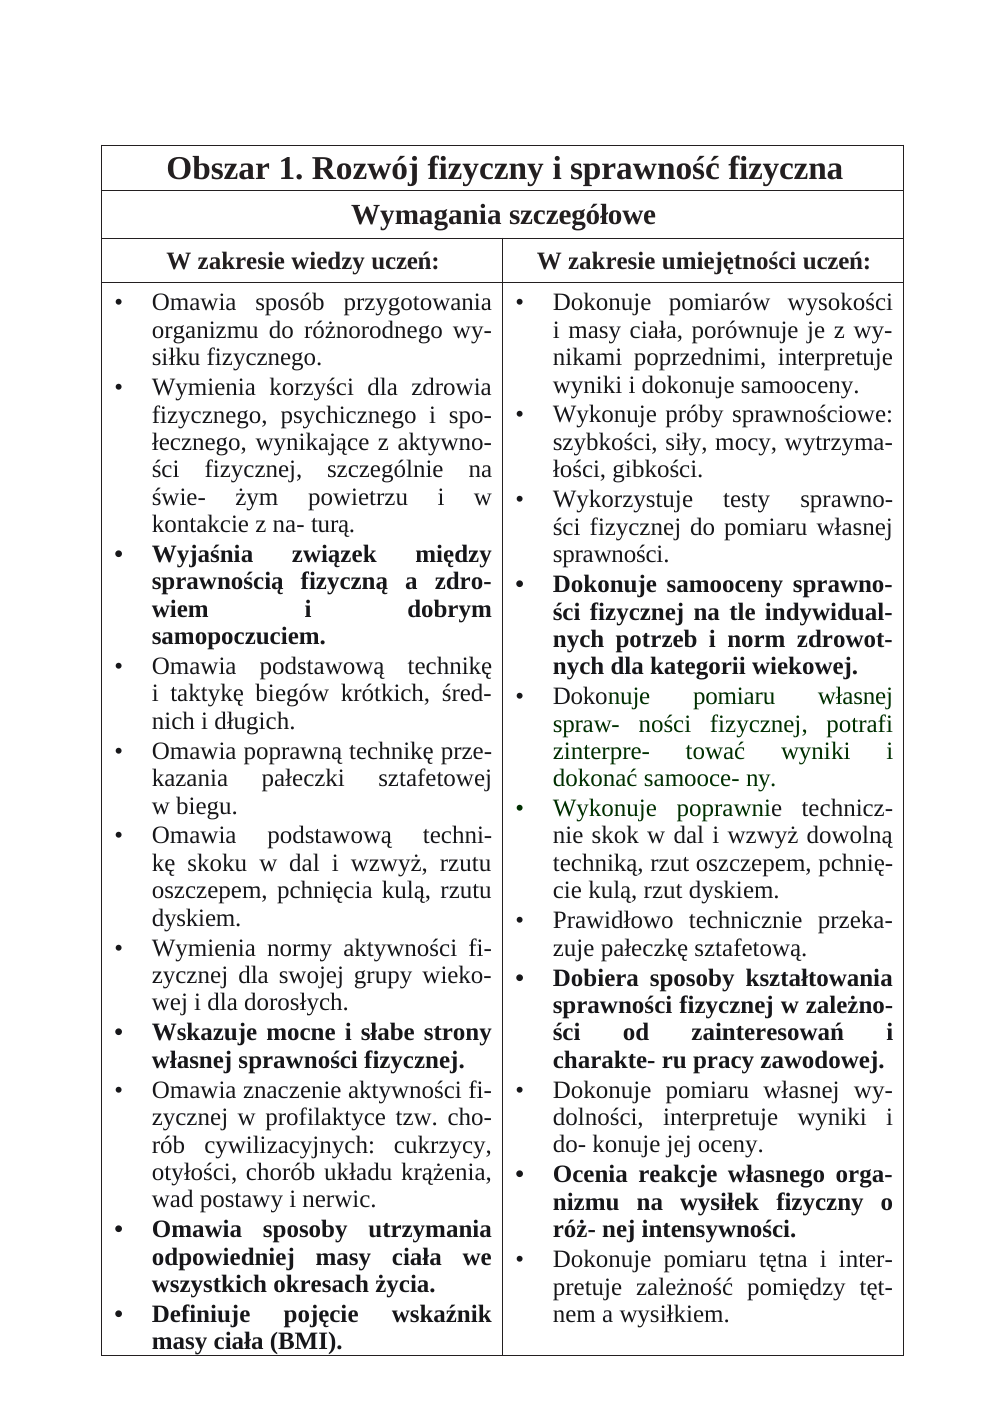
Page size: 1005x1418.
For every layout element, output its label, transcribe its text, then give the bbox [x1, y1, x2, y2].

table_cell W zakresie umiejętności uczeń: [503, 239, 903, 282]
table_cell W zakresie wiedzy uczeń: [102, 239, 502, 282]
table_cell Dokonuje pomiarów wysokości i masy ciała, porównuje je z wy- nikami poprzednimi, interpretuje wyniki i dokonuje samooceny. Wykonuje próby sprawnościowe: szybkości, siły, mocy, wytrzyma- łości, gibkości. Wykorzystuje testy sprawno- ści fizycznej do pomiaru własnej sprawności. Dokonuje samooceny sprawno- ści fizycznej na tle indywidual- nych potrzeb i norm zdrowot- nych dla kategorii wiekowej. Dokonuje pomiaru własnej spraw- ności fizycznej, potrafi zinterpre- tować wyniki i dokonać samooce- ny. Wykonuje poprawnie technicz- nie skok w dal i wzwyż dowolną techniką, rzut oszczepem, pchnię- cie kulą, rzut dyskiem. Prawidłowo technicznie przeka- zuje pałeczkę sztafetową. Dobiera sposoby kształtowania sprawności fizycznej w zależno- ści od zainteresowań i charakte- ru pracy zawodowej. Dokonuje pomiaru własnej wy- dolności, interpretuje wyniki i do- konuje jej oceny. Ocenia reakcje własnego orga- nizmu na wysiłek fizyczny o róż- nej intensywności. Dokonuje pomiaru tętna i inter- pretuje zależność pomiędzy tęt- nem a wysiłkiem. [503, 283, 903, 1355]
table_cell Omawia sposób przygotowania organizmu do różnorodnego wy- siłku fizycznego. Wymienia korzyści dla zdrowia fizycznego, psychicznego i spo- łecznego, wynikające z aktywno- ści fizycznej, szczególnie na świe- żym powietrzu i w kontakcie z na- turą. Wyjaśnia związek między sprawnością fizyczną a zdro- wiem i dobrym samopoczuciem. Omawia podstawową technikę i taktykę biegów krótkich, śred- nich i długich. Omawia poprawną technikę prze- kazania pałeczki sztafetowej w biegu. Omawia podstawową techni- kę skoku w dal i wzwyż, rzutu oszczepem, pchnięcia kulą, rzutu dyskiem. Wymienia normy aktywności fi- zycznej dla swojej grupy wieko- wej i dla dorosłych. Wskazuje mocne i słabe strony własnej sprawności fizycznej. Omawia znaczenie aktywności fi- zycznej w profilaktyce tzw. cho- rób cywilizacyjnych: cukrzycy, otyłości, chorób układu krążenia, wad postawy i nerwic. Omawia sposoby utrzymania odpowiedniej masy ciała we wszystkich okresach życia. Definiuje pojęcie wskaźnik masy ciała (BMI). [102, 283, 502, 1355]
table_header Obszar 1. Rozwój fizyczny i sprawność fizyczna [102, 146, 903, 189]
table_cell Wymagania szczegółowe [102, 191, 903, 238]
